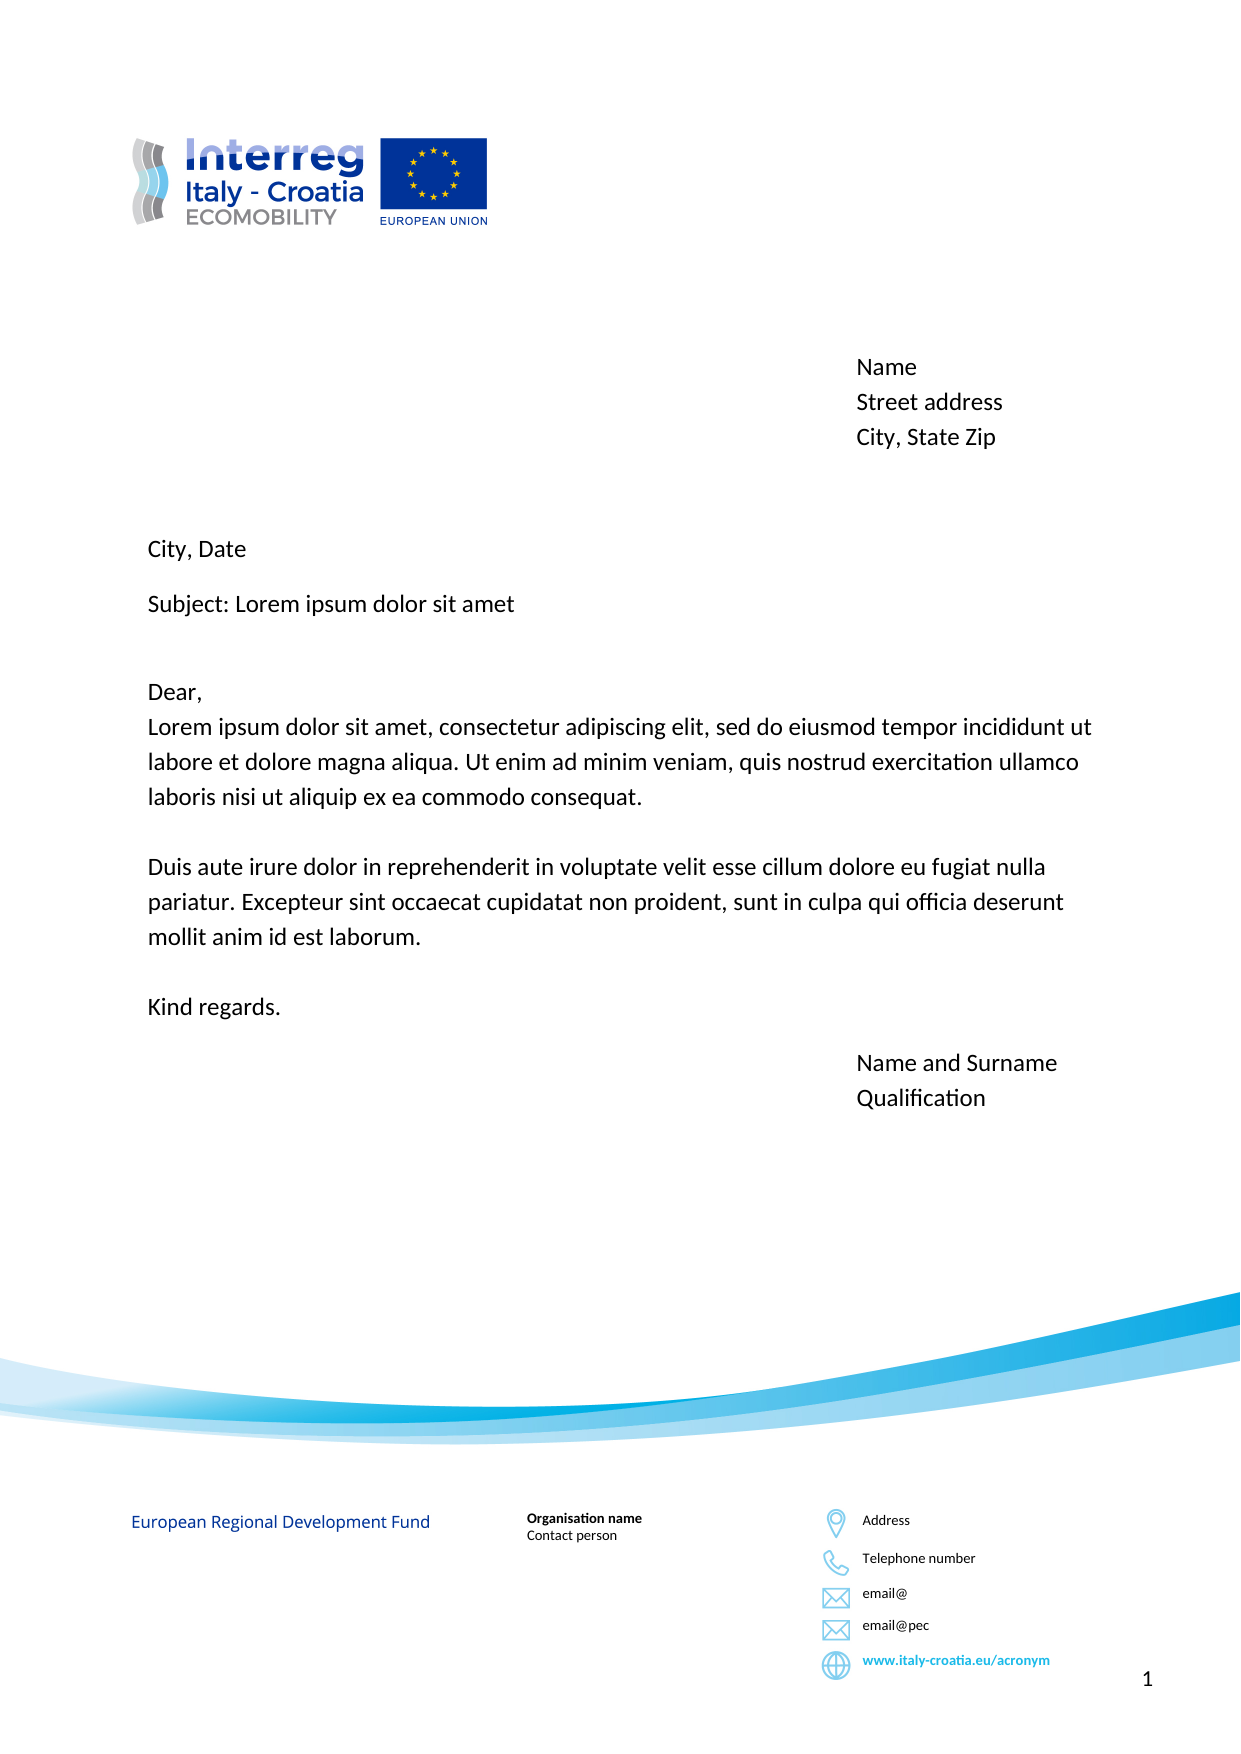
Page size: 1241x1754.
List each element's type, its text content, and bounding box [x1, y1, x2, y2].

text City, Date [148, 533, 1107, 563]
text Dear, Lorem ipsum dolor sit amet, consectetur adipiscing elit, sed do eiusmod tempor incididunt ut labore et dolore magna aliqua. Ut enim ad minim veniam, quis nostrud exercitation ullamco laboris nisi ut aliquip ex ea commodo consequat. Duis aute irure dolor in reprehenderit in voluptate velit esse cillum dolore eu fugiat nulla pariatur. Excepteur sint occaecat cupidatat non proident, sunt in culpa qui officia deserunt mollit anim id est laborum. Kind regards. [148, 676, 1107, 1022]
text Name Street address City, State Zip [856, 351, 1107, 452]
picture [0, 0, 1240, 1754]
text Subject: Lorem ipsum dolor sit amet [148, 589, 1107, 651]
text Name and Surname Qualification [856, 1047, 1107, 1113]
